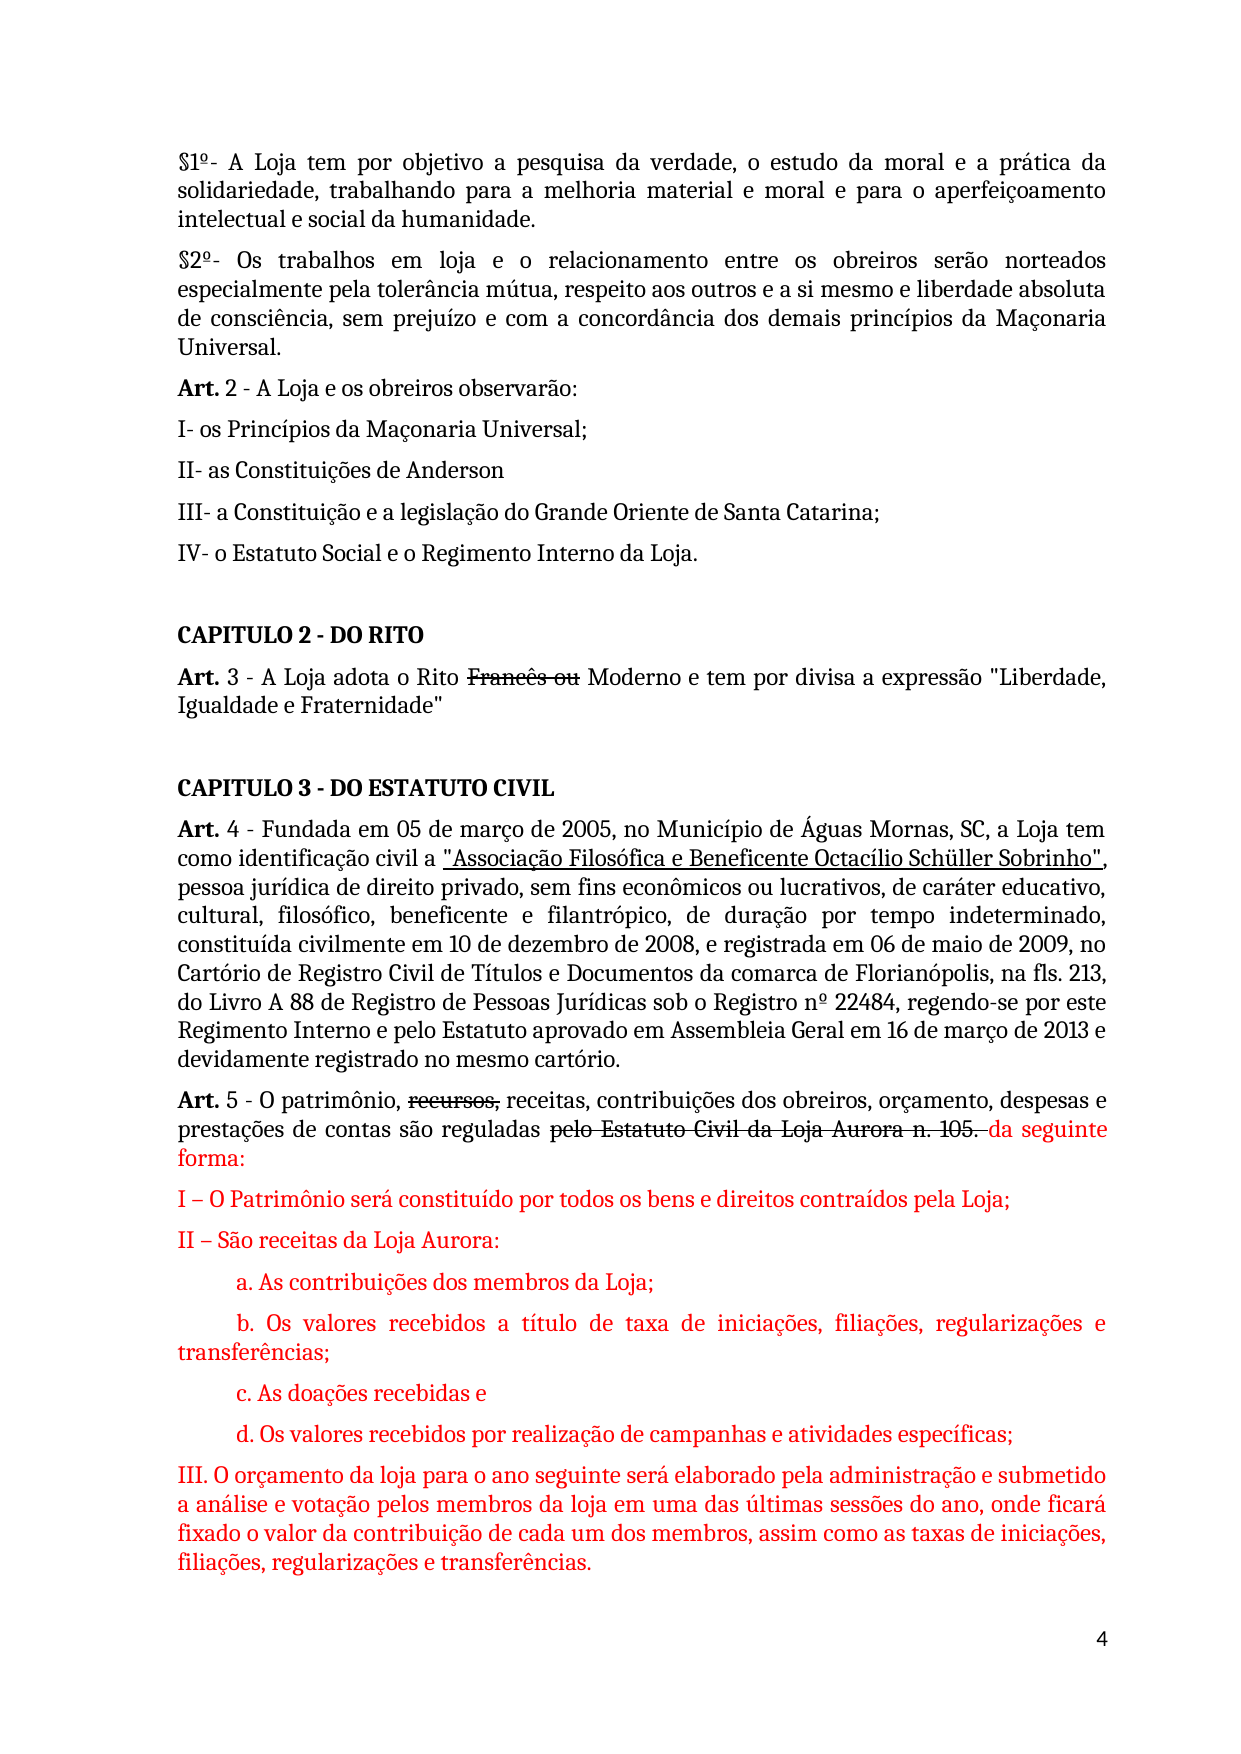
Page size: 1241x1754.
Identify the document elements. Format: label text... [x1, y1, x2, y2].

text d. Os valores recebidos por realização de campanhas e atividades específicas; [177, 1420, 1107, 1449]
text II- as Constituições de Anderson [177, 456, 1107, 485]
text §2º- Os trabalhos em loja e o relacionamento entre os obreiros serão norteados especialmente pela tolerância mútua, respeito aos outros e a si mesmo e liberdade absoluta de consciência, sem prejuízo e com a concordância dos demais princípios da Maçonaria Universal. [177, 246, 1107, 361]
text Art. 3 - A Loja adota o Rito Francês ou Moderno e tem por divisa a expressão "Liberdade, Igualdade e Fraternidade" [177, 663, 1107, 720]
text a. As contribuições dos membros da Loja; [177, 1268, 1107, 1296]
text c. As doações recebidas e [177, 1379, 1107, 1408]
text IV- o Estatuto Social e o Regimento Interno da Loja. [177, 539, 1107, 568]
text b. Os valores recebidos a título de taxa de iniciações, filiações, regularizações e transferências; [177, 1309, 1107, 1366]
text I – O Patrimônio será constituído por todos os bens e direitos contraídos pela Loja; [177, 1185, 1107, 1214]
text §1º- A Loja tem por objetivo a pesquisa da verdade, o estudo da moral e a prática da solidariedade, trabalhando para a melhoria material e moral e para o aperfeiçoamento intelectual e social da humanidade. [177, 148, 1107, 234]
text CAPITULO 3 - DO ESTATUTO CIVIL [177, 774, 1107, 803]
text CAPITULO 2 - DO RITO [177, 621, 1107, 650]
text Art. 4 - Fundada em 05 de março de 2005, no Município de Águas Mornas, SC, a Loja tem como identificação civil a "Associação Filosófica e Beneficente Octacílio Schüller Sobrinho", pessoa jurídica de direito privado, sem fins econômicos ou lucrativos, de caráter educativo, cultural, filosófico, beneficente e filantrópico, de duração por tempo indeterminado, constituída civilmente em 10 de dezembro de 2008, e registrada em 06 de maio de 2009, no Cartório de Registro Civil de Títulos e Documentos da comarca de Florianópolis, na fls. 213, do Livro A 88 de Registro de Pessoas Jurídicas sob o Registro nº 22484, regendo-se por este Regimento Interno e pelo Estatuto aprovado em Assembleia Geral em 16 de março de 2013 e devidamente registrado no mesmo cartório. [177, 815, 1107, 1074]
text II – São receitas da Loja Aurora: [177, 1226, 1107, 1255]
text Art. 2 - A Loja e os obreiros observarão: [177, 374, 1107, 403]
text III. O orçamento da loja para o ano seguinte será elaborado pela administração e submetido a análise e votação pelos membros da loja em uma das últimas sessões do ano, onde ficará fixado o valor da contribuição de cada um dos membros, assim como as taxas de iniciações, filiações, regularizações e transferências. [177, 1461, 1107, 1576]
text Art. 5 - O patrimônio, recursos, receitas, contribuições dos obreiros, orçamento, despesas e prestações de contas são reguladas pelo Estatuto Civil da Loja Aurora n. 105. da seguinte forma: [177, 1086, 1107, 1173]
text I- os Princípios da Maçonaria Universal; [177, 415, 1107, 444]
text III- a Constituição e a legislação do Grande Oriente de Santa Catarina; [177, 498, 1107, 526]
